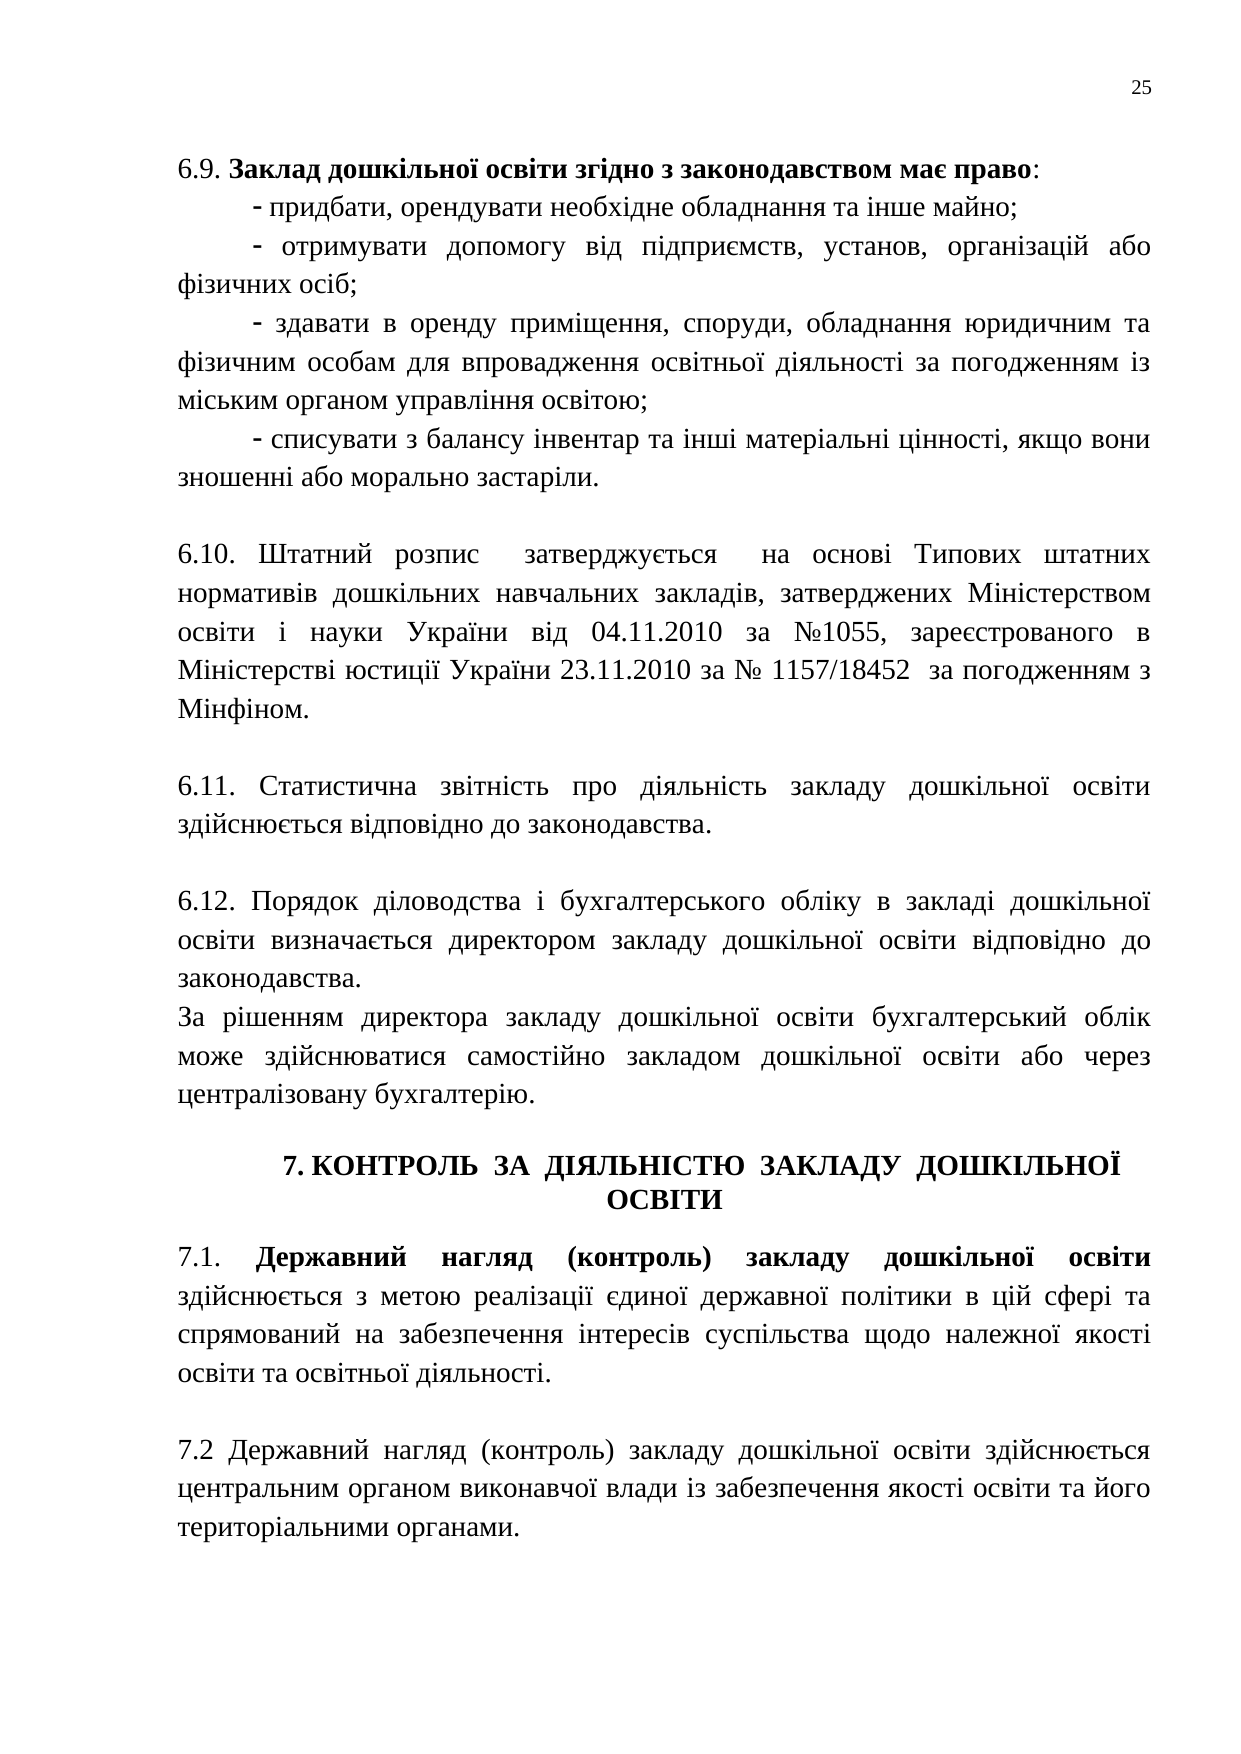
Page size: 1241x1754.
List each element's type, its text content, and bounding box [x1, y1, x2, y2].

text придбати, орендувати необхідне обладнання та інше майно; [177, 189, 1152, 223]
text За рішенням директора закладу дошкільної освіти бухгалтерський облік може здійснюватися самостійно закладом дошкільної освіти або через централізовану бухгалтерію. [177, 999, 1152, 1110]
text 6.11. Статистична звітність про діяльність закладу дошкільної освіти здійснюється відповідно до законодавства. [177, 768, 1152, 840]
text отримувати допомогу від підприємств, установ, організацій або фізичних осіб; [177, 228, 1152, 300]
text списувати з балансу інвентар та інші матеріальні цінності, якщо вони зношенні або морально застаріли. [177, 421, 1152, 493]
text 7.1. Державний нагляд (контроль) закладу дошкільної освіти здійснюється з метою реалізації єдиної державної політики в цій сфері та спрямований на забезпечення інтересів суспільства щодо належної якості освіти та освітньої діяльності. [177, 1239, 1152, 1388]
text 6.10. Штатний розпис затверджується на основі Типових штатних нормативів дошкільних навчальних закладів, затверджених Міністерством освіти і науки України від 04.11.2010 за №1055, зареєстрованого в Міністерстві юстиції України 23.11.2010 за № 1157/18452 за погодженням з Мінфіном. [177, 537, 1152, 724]
text 7.2 Державний нагляд (контроль) закладу дошкільної освіти здійснюється центральним органом виконавчої влади із забезпечення якості освіти та його територіальними органами. [177, 1432, 1152, 1543]
text 7. КОНТРОЛЬ ЗА ДІЯЛЬНІСТЮ ЗАКЛАДУ ДОШКІЛЬНОЇ ОСВІТИ [177, 1148, 1152, 1215]
text 6.12. Порядок діловодства і бухгалтерського обліку в закладі дошкільної освіти визначається директором закладу дошкільної освіти відповідно до законодавства. [177, 883, 1152, 994]
text 6.9. Заклад дошкільної освіти згідно з законодавством має право: [177, 151, 1152, 184]
text здавати в оренду приміщення, споруди, обладнання юридичним та фізичним особам для впровадження освітньої діяльності за погодженням із міським органом управління освітою; [177, 305, 1152, 416]
